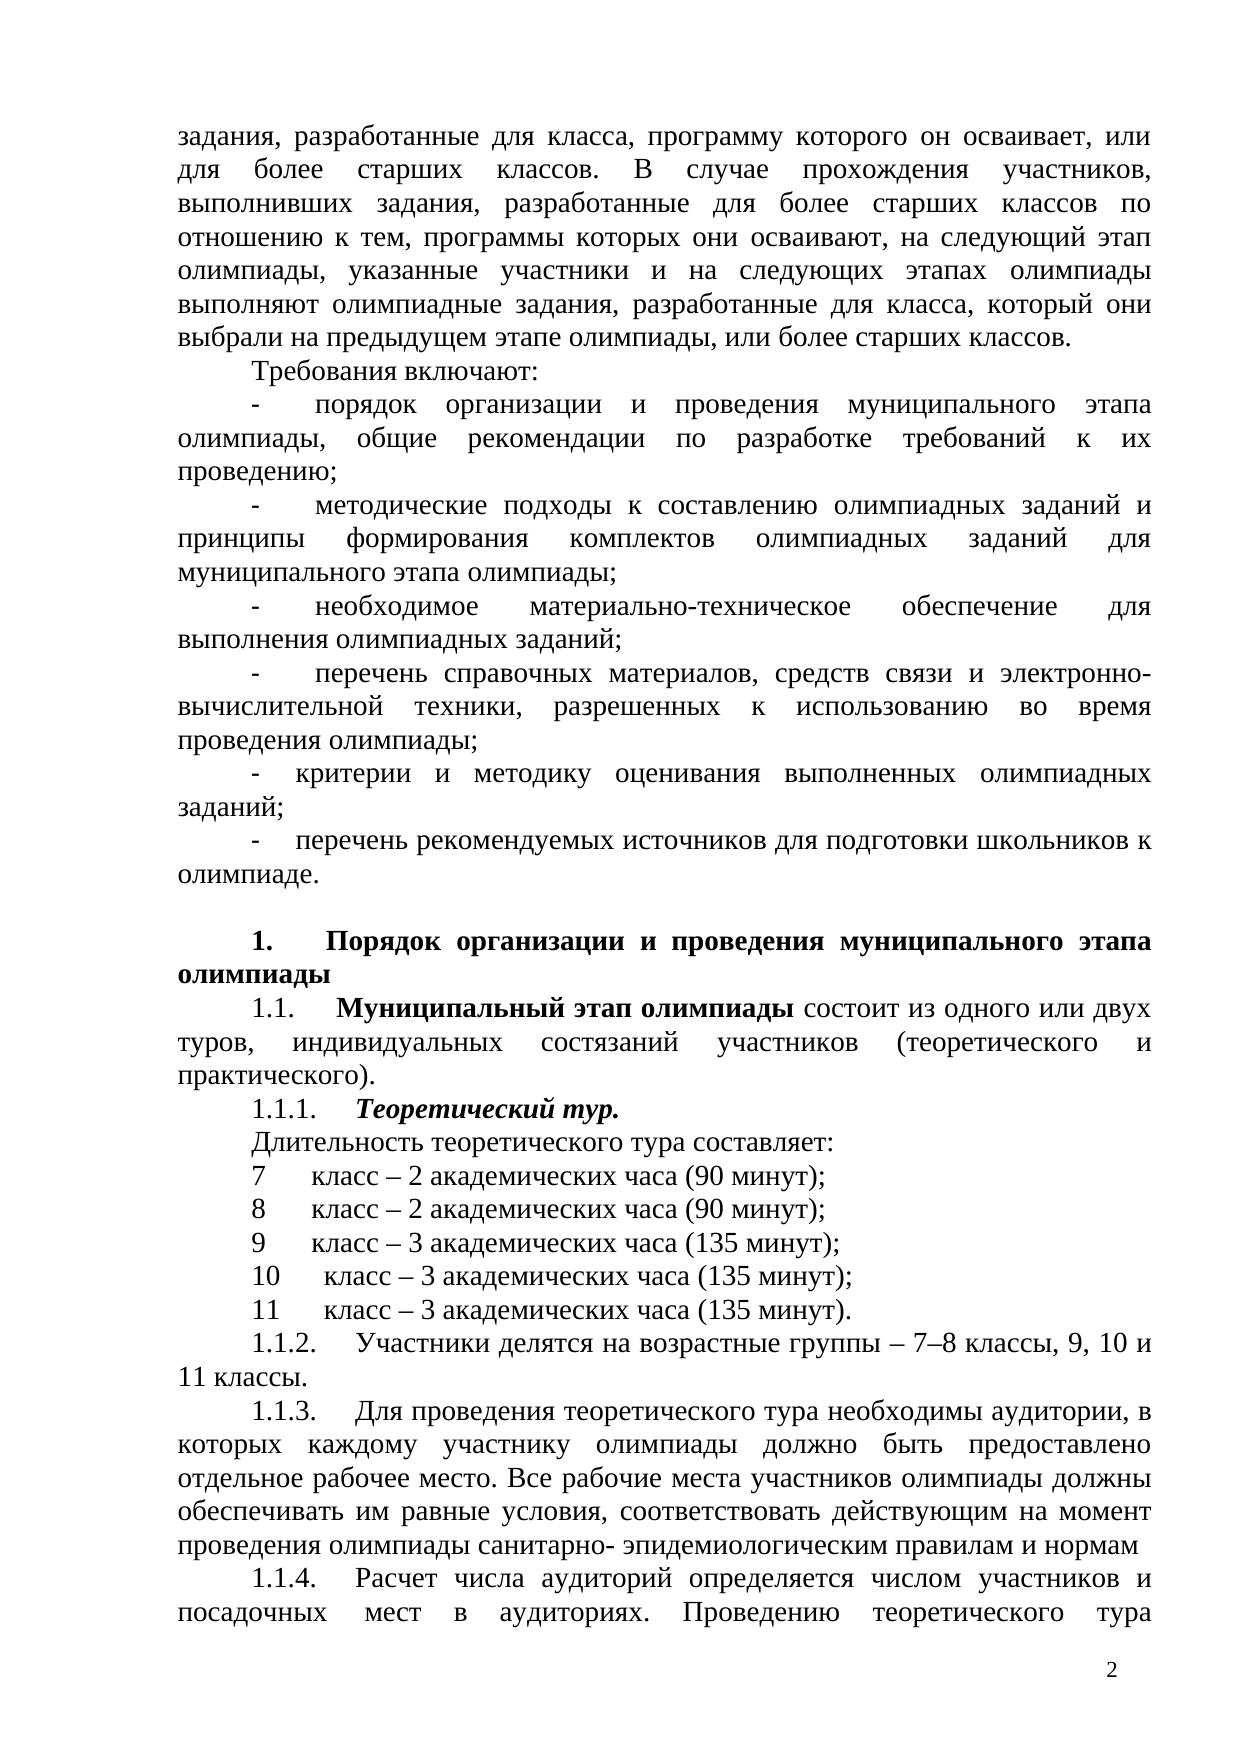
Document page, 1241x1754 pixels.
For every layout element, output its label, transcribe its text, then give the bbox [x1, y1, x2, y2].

subtitle Порядок организации и проведения муниципального этапа олимпиады [177, 923, 1152, 990]
text Требования включают: [177, 353, 1152, 386]
list класс – 3 академических часа (135 минут); [177, 1225, 1152, 1258]
list перечень рекомендуемых источников для подготовки школьников к олимпиаде. [177, 822, 1152, 889]
list Муниципальный этап олимпиады состоит из одного или двух туров, индивидуальных состязаний участников (теоретического и практического). [177, 990, 1152, 1091]
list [177, 1560, 1152, 1627]
list Для проведения теоретического тура необходимы аудитории, в которых каждому участнику олимпиады должно быть предоставлено отдельное рабочее место. Все рабочие места участников олимпиады должны обеспечивать им равные условия, соответствовать действующим на момент проведения олимпиады санитарно- эпидемиологическим правилам и нормам [177, 1393, 1152, 1560]
list класс – 2 академических часа (90 минут); [177, 1191, 1152, 1225]
list критерии и методику оценивания выполненных олимпиадных заданий; [177, 755, 1152, 822]
list методические подходы к составлению олимпиадных заданий и принципы формирования комплектов олимпиадных заданий для муниципального этапа олимпиады; [177, 487, 1152, 588]
list класс – 3 академических часа (135 минут). [177, 1292, 1152, 1326]
list порядок организации и проведения муниципального этапа олимпиады, общие рекомендации по разработке требований к их проведению; [177, 386, 1152, 487]
text Длительность теоретического тура составляет: [177, 1124, 1152, 1158]
list необходимое материально-техническое обеспечение для выполнения олимпиадных заданий; [177, 588, 1152, 655]
list класс – 2 академических часа (90 минут); [177, 1158, 1152, 1191]
subtitle Теоретический тур. [177, 1091, 1152, 1124]
list класс – 3 академических часа (135 минут); [177, 1258, 1152, 1292]
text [177, 118, 1152, 353]
list Участники делятся на возрастные группы – 7–8 классы, 9, 10 и 11 классы. [177, 1326, 1152, 1393]
list перечень справочных материалов, средств связи и электронно-вычислительной техники, разрешенных к использованию во время проведения олимпиады; [177, 655, 1152, 755]
